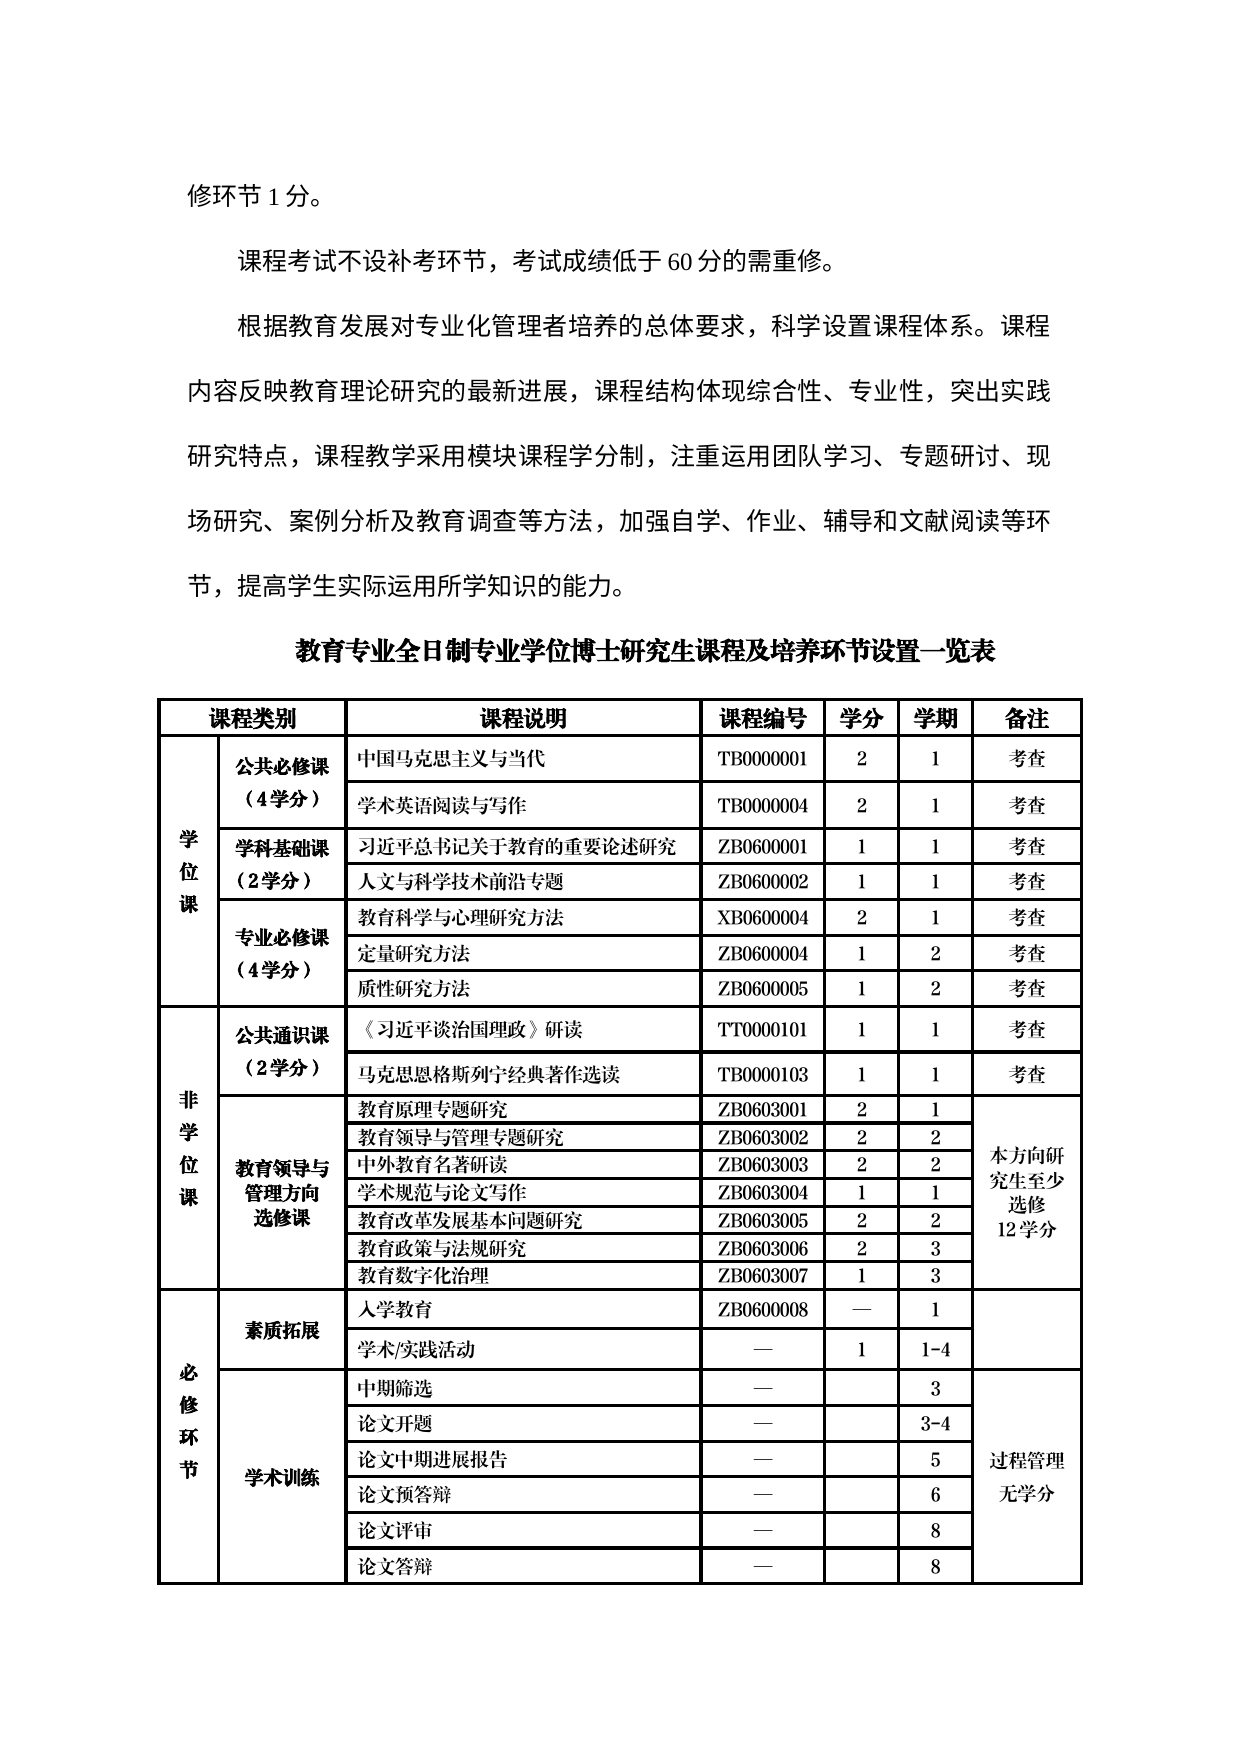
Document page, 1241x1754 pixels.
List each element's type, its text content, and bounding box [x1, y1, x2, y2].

table_cell 1 [900, 783, 971, 827]
table_cell ZB0603003 [703, 1152, 823, 1177]
table_cell 教育科学与心理研究方法 [348, 901, 699, 933]
table_cell 过程管理 无学分 [974, 1371, 1080, 1582]
table_cell 学术英语阅读与写作 [348, 783, 699, 827]
table_cell ZB0600004 [703, 937, 823, 969]
table_cell ZB0600001 [703, 830, 823, 862]
table_cell — [703, 1407, 823, 1439]
table_header 备注 [974, 701, 1080, 734]
table_cell 1 [900, 737, 971, 780]
table_cell — [703, 1443, 823, 1475]
table_cell 1 [900, 1291, 971, 1327]
text 课程考试不设补考环节，考试成绩低于60分的需重修。 [187, 227, 1053, 292]
table_cell 学术/实践活动 [348, 1330, 699, 1368]
table_cell 中国马克思主义与当代 [348, 737, 699, 780]
table_cell 入学教育 [348, 1291, 699, 1327]
table_cell 论文中期进展报告 [348, 1443, 699, 1475]
table_cell XB0600004 [703, 901, 823, 933]
table_cell [826, 1478, 897, 1511]
table_cell 专业必修课 （4学分） [220, 901, 344, 1005]
table_cell 1 [900, 1054, 971, 1094]
table_header 学分 [826, 701, 897, 734]
table_cell 论文答辩 [348, 1550, 699, 1582]
table_cell 习近平总书记关于教育的重要论述研究 [348, 830, 699, 862]
table_cell 1 [900, 1180, 971, 1204]
table_cell 人文与科学技术前沿专题 [348, 865, 699, 898]
table_cell 公共必修课 （4学分） [220, 737, 344, 827]
table_cell ZB0600008 [703, 1291, 823, 1327]
table_cell ZB0603005 [703, 1208, 823, 1232]
table_cell 《习近平谈治国理政》研读 [348, 1008, 699, 1050]
table_cell 本方向研究生至少选修 12学分 [974, 1097, 1080, 1288]
table_cell 1 [900, 830, 971, 862]
table_cell 1 [826, 830, 897, 862]
table_cell 1-4 [900, 1330, 971, 1368]
table_cell 考查 [974, 972, 1080, 1005]
table_cell 1 [826, 1263, 897, 1288]
table_cell 质性研究方法 [348, 972, 699, 1005]
table_cell 考查 [974, 1054, 1080, 1094]
table_cell 3 [900, 1235, 971, 1260]
table_cell 3-4 [900, 1407, 971, 1439]
table_cell ZB0603007 [703, 1263, 823, 1288]
table_cell 学术训练 [220, 1371, 344, 1582]
table_cell ZB0603006 [703, 1235, 823, 1260]
table_cell 考查 [974, 937, 1080, 969]
table_cell 考查 [974, 1008, 1080, 1050]
table_cell 2 [826, 901, 897, 933]
table_cell 1 [826, 865, 897, 898]
table_cell 1 [826, 1054, 897, 1094]
table_cell 1 [826, 1330, 897, 1368]
table_cell 学科基础课 （2学分） [220, 830, 344, 898]
table_cell ZB0603004 [703, 1180, 823, 1204]
table_cell 3 [900, 1371, 971, 1404]
table_cell 1 [826, 1008, 897, 1050]
table_cell 中外教育名著研读 [348, 1152, 699, 1177]
table_cell 1 [900, 865, 971, 898]
table_cell ZB0603002 [703, 1125, 823, 1149]
table_cell 2 [826, 1152, 897, 1177]
table_cell — [826, 1291, 897, 1327]
table_cell 论文开题 [348, 1407, 699, 1439]
table_cell TB0000103 [703, 1054, 823, 1094]
table_cell 2 [900, 1208, 971, 1232]
table_cell [826, 1407, 897, 1439]
table_cell — [703, 1371, 823, 1404]
table_cell 8 [900, 1514, 971, 1546]
table_cell 教育政策与法规研究 [348, 1235, 699, 1260]
table_cell 2 [900, 972, 971, 1005]
table_cell 非学位课 [161, 1008, 217, 1288]
table_cell 2 [826, 737, 897, 780]
table_cell ZB0600002 [703, 865, 823, 898]
table_cell 教育数字化治理 [348, 1263, 699, 1288]
table_cell 2 [826, 1235, 897, 1260]
table_cell 1 [900, 901, 971, 933]
table_cell 5 [900, 1443, 971, 1475]
table_cell [826, 1371, 897, 1404]
table_cell 公共通识课 （2学分） [220, 1008, 344, 1094]
table_cell — [703, 1514, 823, 1546]
table_cell 8 [900, 1550, 971, 1582]
table_header 学期 [900, 701, 971, 734]
table_cell 论文预答辩 [348, 1478, 699, 1511]
table_cell 1 [900, 1008, 971, 1050]
table_cell 2 [826, 1125, 897, 1149]
table_header 课程类别 [161, 701, 344, 734]
table_cell 考查 [974, 783, 1080, 827]
table_cell 1 [826, 937, 897, 969]
table_cell — [703, 1330, 823, 1368]
table_header 课程说明 [348, 701, 699, 734]
table_cell 素质拓展 [220, 1291, 344, 1368]
table_cell 教育原理专题研究 [348, 1097, 699, 1121]
table_cell 论文评审 [348, 1514, 699, 1546]
table_cell — [703, 1550, 823, 1582]
table_cell [974, 1291, 1080, 1368]
table_cell [826, 1550, 897, 1582]
table_cell TB0000001 [703, 737, 823, 780]
table_cell 马克思恩格斯列宁经典著作选读 [348, 1054, 699, 1094]
table_cell TT0000101 [703, 1008, 823, 1050]
table_cell 2 [826, 1208, 897, 1232]
text 教育专业全日制专业学位博士研究生课程及培养环节设置一览表 [187, 617, 1053, 682]
table_cell 2 [826, 1097, 897, 1121]
table_cell ZB0600005 [703, 972, 823, 1005]
table_cell 1 [826, 1180, 897, 1204]
table_header 课程编号 [703, 701, 823, 734]
table_cell 3 [900, 1263, 971, 1288]
table_cell 1 [826, 972, 897, 1005]
table_cell 2 [826, 783, 897, 827]
table_cell 2 [900, 1125, 971, 1149]
table_cell [826, 1514, 897, 1546]
table_cell 学位课 [161, 737, 217, 1005]
table_cell 学术规范与论文写作 [348, 1180, 699, 1204]
text 根据教育发展对专业化管理者培养的总体要求，科学设置课程体系。课程内容反映教育理论研究的最新进展，课程结构体现综合性、专业性，突出实践研究特点，课程教学采用模块课程学分制，注重运用团队学习、专题研讨、现场研究、案例分析及教育调查等方法，加强自学、作业、辅导和文献阅读等环节，提高学生实际运用所学知识的能力。 [187, 292, 1053, 617]
table_cell ZB0603001 [703, 1097, 823, 1121]
table_cell [826, 1443, 897, 1475]
table_cell 6 [900, 1478, 971, 1511]
table_cell 考查 [974, 901, 1080, 933]
table_cell — [703, 1478, 823, 1511]
table_cell 中期筛选 [348, 1371, 699, 1404]
table_cell 教育领导与管理专题研究 [348, 1125, 699, 1149]
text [187, 162, 1053, 227]
table_cell 2 [900, 1152, 971, 1177]
table_cell 考查 [974, 830, 1080, 862]
table_cell 1 [900, 1097, 971, 1121]
table_cell 定量研究方法 [348, 937, 699, 969]
table_cell 考查 [974, 865, 1080, 898]
table_cell 教育领导与管理方向 选修课 [220, 1097, 344, 1288]
table_cell 教育改革发展基本问题研究 [348, 1208, 699, 1232]
table_cell TB0000004 [703, 783, 823, 827]
table_cell 必修环节 [161, 1291, 217, 1582]
table_cell 2 [900, 937, 971, 969]
table_cell 考查 [974, 737, 1080, 780]
